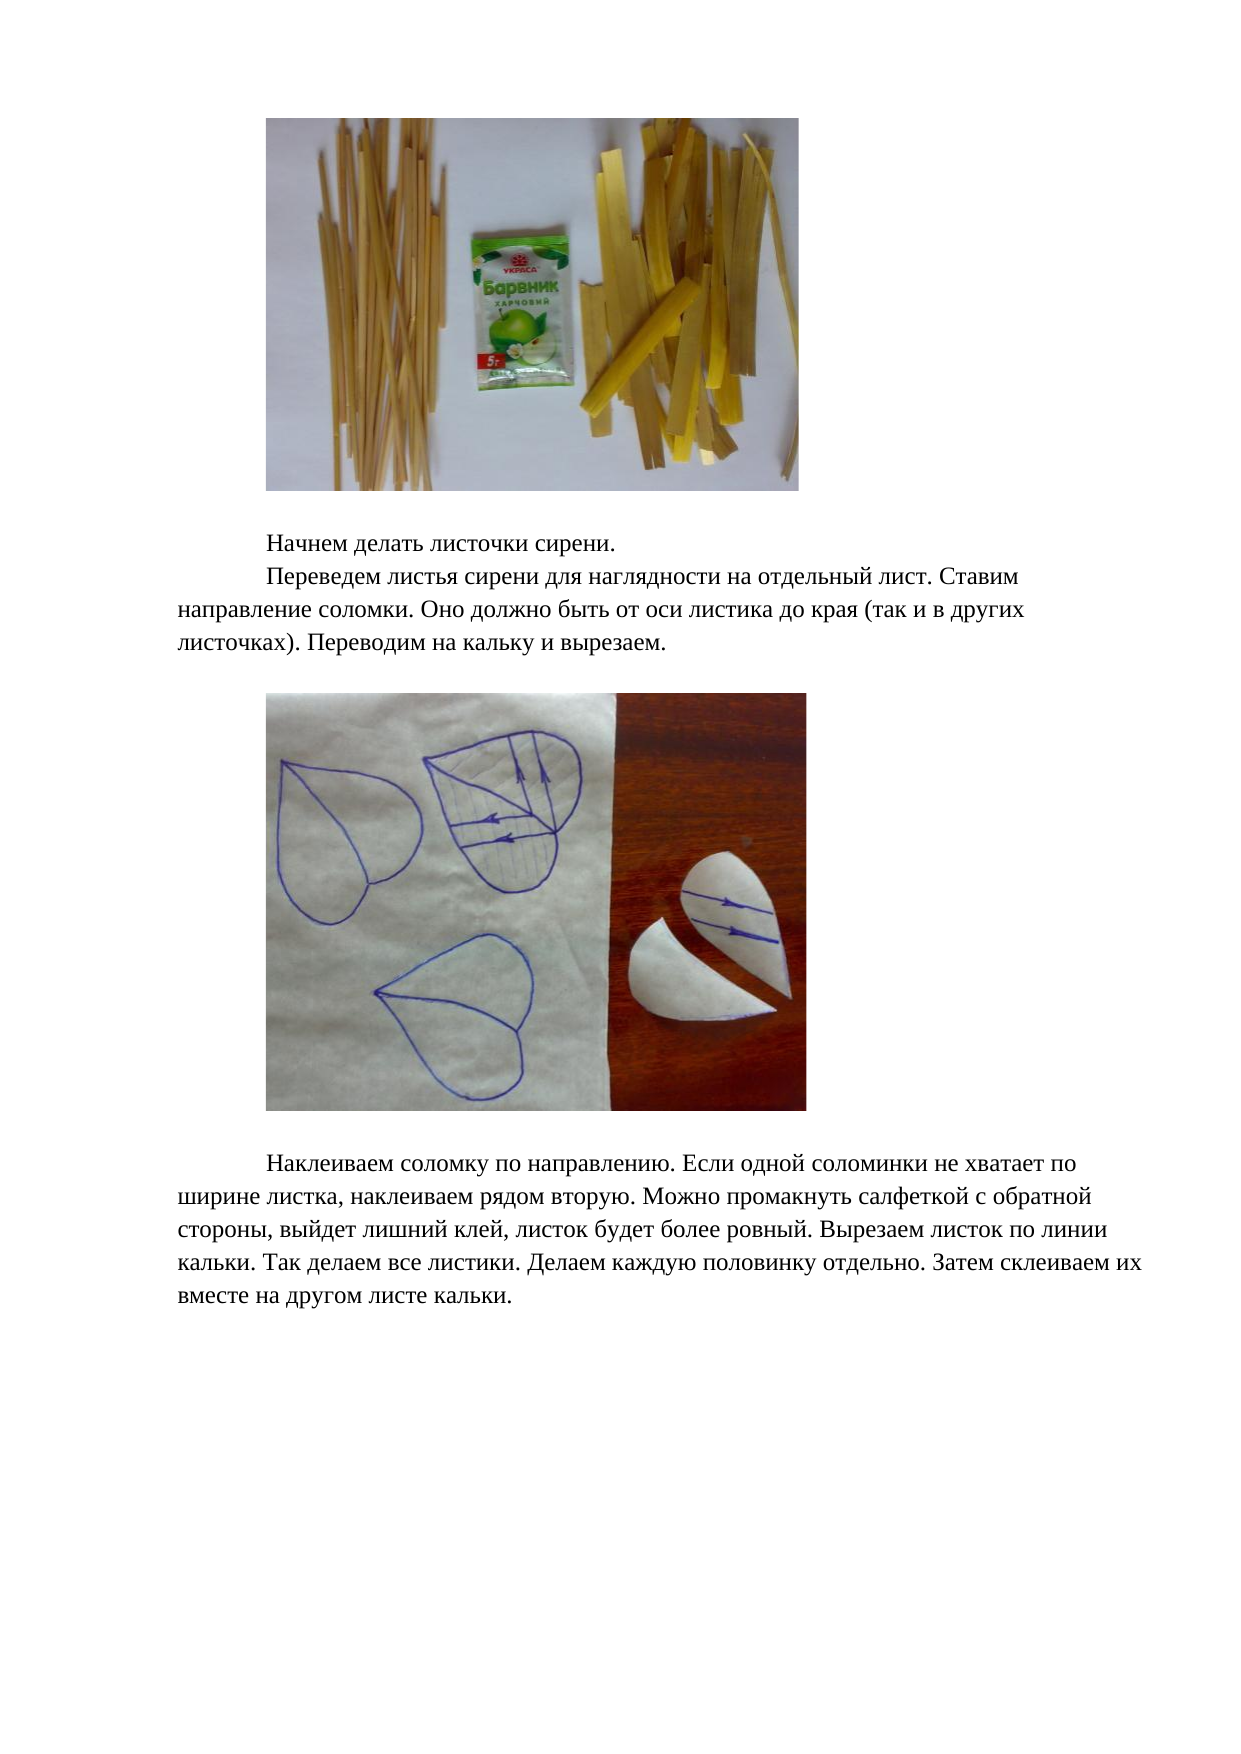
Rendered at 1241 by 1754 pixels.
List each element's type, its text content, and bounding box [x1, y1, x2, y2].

text Начнем делать листочки сирени. [177, 528, 1152, 557]
text Переведем листья сирени для наглядности на отдельный лист. Ставим направление соломки. Оно должно быть от оси листика до края (так и в других листочках). Переводим на кальку и вырезаем. [177, 561, 1152, 656]
picture [265, 118, 799, 491]
picture [265, 693, 807, 1111]
text Наклеиваем соломку по направлению. Если одной соломинки не хватает по ширине листка, наклеиваем рядом вторую. Можно промакнуть салфеткой с обратной стороны, выйдет лишний клей, листок будет более ровный. Вырезаем листок по линии кальки. Так делаем все листики. Делаем каждую половинку отдельно. Затем склеиваем их вместе на другом листе кальки. [177, 1148, 1152, 1309]
